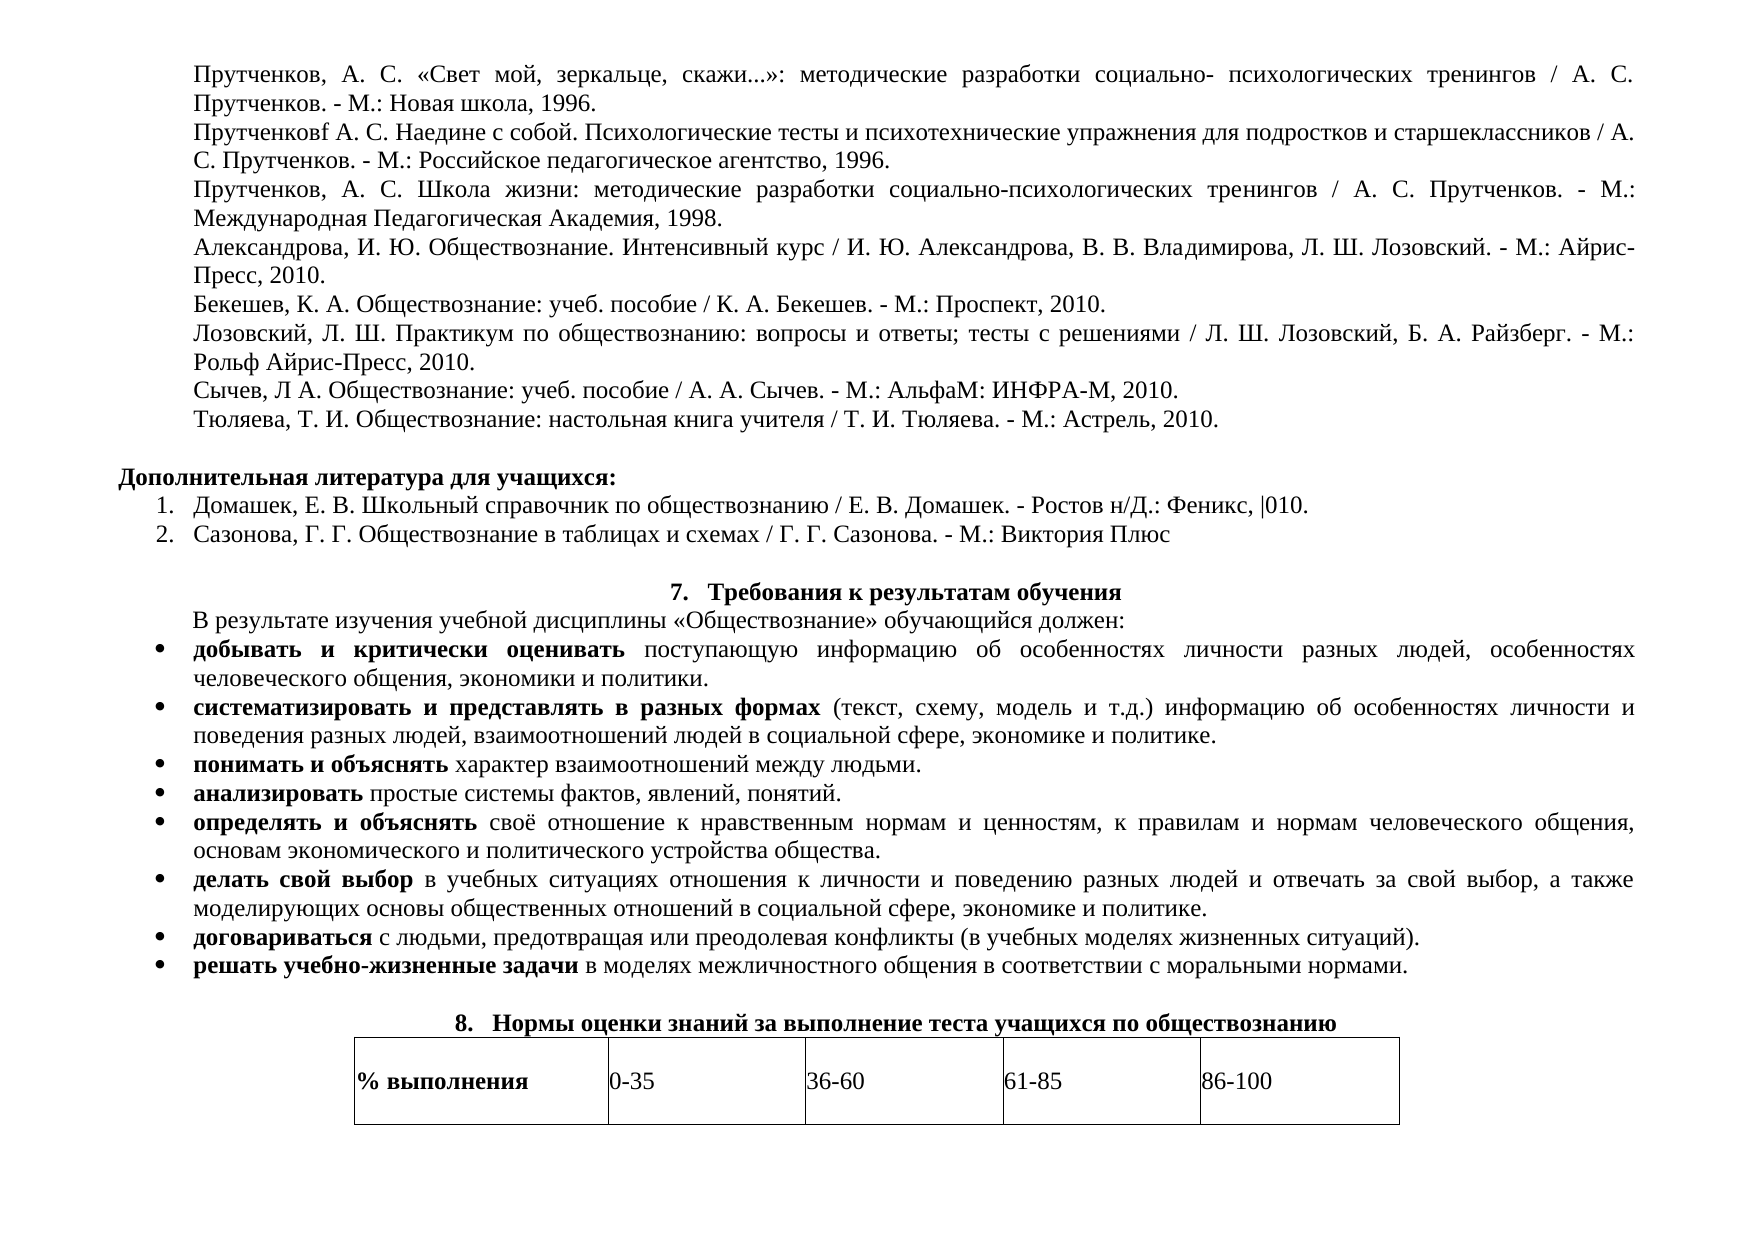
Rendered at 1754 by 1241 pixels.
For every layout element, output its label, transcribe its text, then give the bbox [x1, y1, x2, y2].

text В результате изучения учебной дисциплины «Обществознание» обучающийся должен: [118, 605, 1636, 634]
table_header 0-35 [609, 1038, 805, 1124]
text Бекешев, К. А. Обществознание: учеб. пособие / К. А. Бекешев. - М.: Проспект, 2010. [193, 289, 1636, 318]
text Прутченков, А. С. Школа жизни: методические разработки социально-психологических тренингов / А. С. Прутченков. - М.: Международная Педагогическая Академия, 1998. [193, 174, 1636, 232]
list договариваться с людьми, предотвращая или преодолевая конфликты (в учебных моделях жизненных ситуаций). [156, 922, 1636, 950]
text Прутченков, А. С. «Свет мой, зеркальце, скажи...»: методические разработки социально- психологических тренингов / А. С. Прутченков. - М.: Новая школа, 1996. [193, 59, 1636, 117]
list делать свой выбор в учебных ситуациях отношения к личности и поведению разных людей и отвечать за свой выбор, а также моделирующих основы общественных отношений в социальной сфере, экономике и политике. [156, 864, 1636, 922]
table_header 86-100 [1201, 1038, 1399, 1124]
text Сычев, Л А. Обществознание: учеб. пособие / А. А. Сычев. - М.: АльфаМ: ИНФРА-М, 2010. [193, 375, 1636, 404]
list определять и объяснять своё отношение к нравственным нормам и ценностям, к правилам и нормам человеческого общения, основам экономического и политического устройства общества. [156, 807, 1636, 864]
list Сазонова, Г. Г. Обществознание в таблицах и схемах / Г. Г. Сазонова. - М.: Виктория Плюс [156, 519, 1636, 548]
text Лозовский, Л. Ш. Практикум по обществознанию: вопросы и ответы; тесты с решениями / Л. Ш. Лозовский, Б. А. Райзберг. - М.: Рольф Айрис-Пресс, 2010. [193, 318, 1636, 375]
table_header 36-60 [806, 1038, 1003, 1124]
list анализировать простые системы фактов, явлений, понятий. [156, 778, 1636, 807]
list Домашек, Е. В. Школьный справочник по обществознанию / Е. В. Домашек. - Ростов н/Д.: Феникс, |010. [156, 490, 1636, 519]
text Прутченковf А. С. Наедине с собой. Психологические тесты и психотехнические упражнения для подростков и старшеклассников / А. С. Прутченков. - М.: Российское педагогическое агентство, 1996. [193, 117, 1636, 174]
list понимать и объяснять характер взаимоотношений между людьми. [156, 749, 1636, 778]
list систематизировать и представлять в разных формах (текст, схему, модель и т.д.) информацию об особенностях личности и поведения разных людей, взаимоотношений людей в социальной сфере, экономике и политике. [156, 692, 1636, 749]
list Нормы оценки знаний за выполнение теста учащихся по обществознанию [156, 1008, 1636, 1037]
text Тюляева, Т. И. Обществознание: настольная книга учителя / Т. И. Тюляева. - М.: Астрель, 2010. [193, 404, 1636, 433]
table_header 61-85 [1004, 1038, 1200, 1124]
list решать учебно-жизненные задачи в моделях межличностного общения в соответствии с моральными нормами. [156, 950, 1636, 979]
text Александрова, И. Ю. Обществознание. Интенсивный курс / И. Ю. Александрова, В. В. Владимирова, Л. Ш. Лозовский. - М.: Айрис-Пресс, 2010. [193, 232, 1636, 289]
list Требования к результатам обучения [156, 577, 1636, 605]
text Дополнительная литература для учащихся: [118, 462, 1636, 490]
list добывать и критически оценивать поступающую информацию об особенностях личности разных людей, особенностях человеческого общения, экономики и политики. [156, 634, 1636, 692]
table_header % выполнения [355, 1038, 608, 1124]
